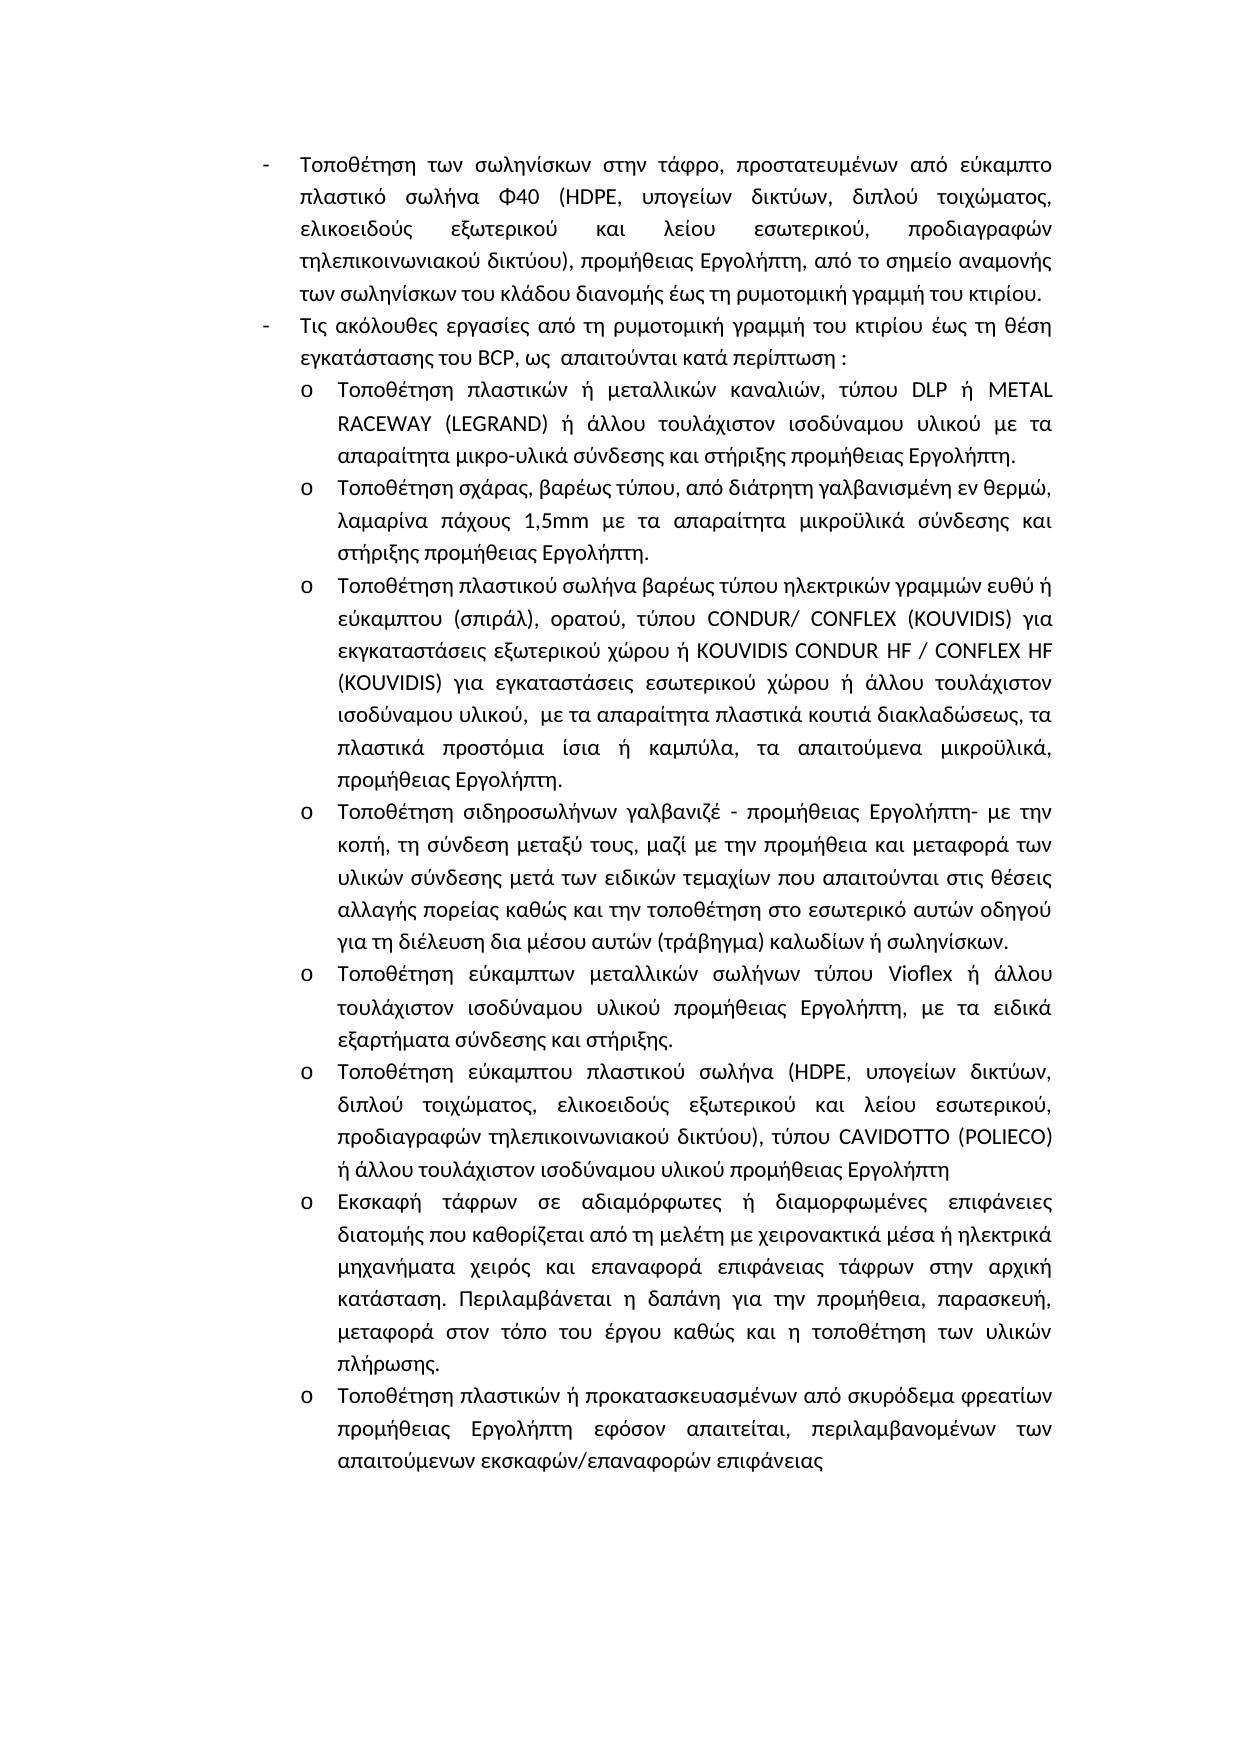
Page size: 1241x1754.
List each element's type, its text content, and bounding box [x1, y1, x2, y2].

list Τοποθέτηση εύκαμπτων μεταλλικών σωλήνων τύπου Vioflex ή άλλου τουλάχιστον ισοδύναμου υλικού προμήθειας Εργολήπτη, με τα ειδικά εξαρτήματα σύνδεσης και στήριξης. [300, 959, 1053, 1053]
list Τοποθέτηση πλαστικών ή προκατασκευασμένων από σκυρόδεμα φρεατίων προμήθειας Εργολήπτη εφόσον απαιτείται, περιλαμβανομένων των απαιτούμενων εκσκαφών/επαναφορών επιφάνειας [300, 1381, 1053, 1475]
list Τις ακόλουθες εργασίες από τη ρυμοτομική γραμμή του κτιρίου έως τη θέση εγκατάστασης του BCP, ως απαιτούνται κατά περίπτωση : [262, 311, 1053, 371]
list Εκσκαφή τάφρων σε αδιαμόρφωτες ή διαμορφωμένες επιφάνειες διατομής που καθορίζεται από τη μελέτη με χειρονακτικά μέσα ή ηλεκτρικά μηχανήματα χειρός και επαναφορά επιφάνειας τάφρων στην αρχική κατάσταση. Περιλαμβάνεται η δαπάνη για την προμήθεια, παρασκευή, μεταφορά στον τόπο του έργου καθώς και η τοποθέτηση των υλικών πλήρωσης. [300, 1187, 1053, 1377]
list Τοποθέτηση πλαστικών ή μεταλλικών καναλιών, τύπου DLΡ ή METAL RACEWAY (LΕGRΑΝD) ή άλλου τουλάχιστον ισοδύναμου υλικού με τα απαραίτητα μικρο-υλικά σύνδεσης και στήριξης προμήθειας Εργολήπτη. [300, 375, 1053, 469]
list Τοποθέτηση των σωληνίσκων στην τάφρο, προστατευμένων από εύκαμπτο πλαστικό σωλήνα Φ40 (HDPE, υπογείων δικτύων, διπλού τοιχώματος, ελικοειδούς εξωτερικού και λείου εσωτερικού, προδιαγραφών τηλεπικοινωνιακού δικτύου), προμήθειας Εργολήπτη, από το σημείο αναμονής των σωληνίσκων του κλάδου διανομής έως τη ρυμοτομική γραμμή του κτιρίου. [262, 150, 1053, 307]
list Τοποθέτηση εύκαμπτου πλαστικού σωλήνα (HDPE, υπογείων δικτύων, διπλού τοιχώματος, ελικοειδούς εξωτερικού και λείου εσωτερικού, προδιαγραφών τηλεπικοινωνιακού δικτύου), τύπου CAVIDOTTO (POLIECO) ή άλλου τουλάχιστον ισοδύναμου υλικού προμήθειας Εργολήπτη [300, 1057, 1053, 1183]
list Τοποθέτηση σχάρας, βαρέως τύπου, από διάτρητη γαλβανισμένη εν θερμώ, λαμαρίνα πάχους 1,5mm με τα απαραίτητα μικροϋλικά σύνδεσης και στήριξης προμήθειας Εργολήπτη. [300, 473, 1053, 567]
list Τοποθέτηση πλαστικού σωλήνα βαρέως τύπου ηλεκτρικών γραμμών ευθύ ή εύκαμπτου (σπιράλ), ορατού, τύπου CONDUR/ CONFLEX (KOUVIDIS) για εκγκαταστάσεις εξωτερικού χώρου ή KOUVIDIS CONDUR HF / CONFLEX HF (KOUVIDIS) για εγκαταστάσεις εσωτερικού χώρου ή άλλου τουλάχιστον ισοδύναμου υλικού, με τα απαραίτητα πλαστικά κουτιά διακλαδώσεως, τα πλαστικά προστόμια ίσια ή καμπύλα, τα απαιτούμενα μικροϋλικά, προμήθειας Εργολήπτη. [300, 571, 1053, 793]
list Τοποθέτηση σιδηροσωλήνων γαλβανιζέ - προμήθειας Εργολήπτη- με την κοπή, τη σύνδεση μεταξύ τους, μαζί με την προμήθεια και μεταφορά των υλικών σύνδεσης μετά των ειδικών τεμαχίων που απαιτούνται στις θέσεις αλλαγής πορείας καθώς και την τοποθέτηση στο εσωτερικό αυτών οδηγού για τη διέλευση δια μέσου αυτών (τράβηγμα) καλωδίων ή σωληνίσκων. [300, 797, 1053, 955]
